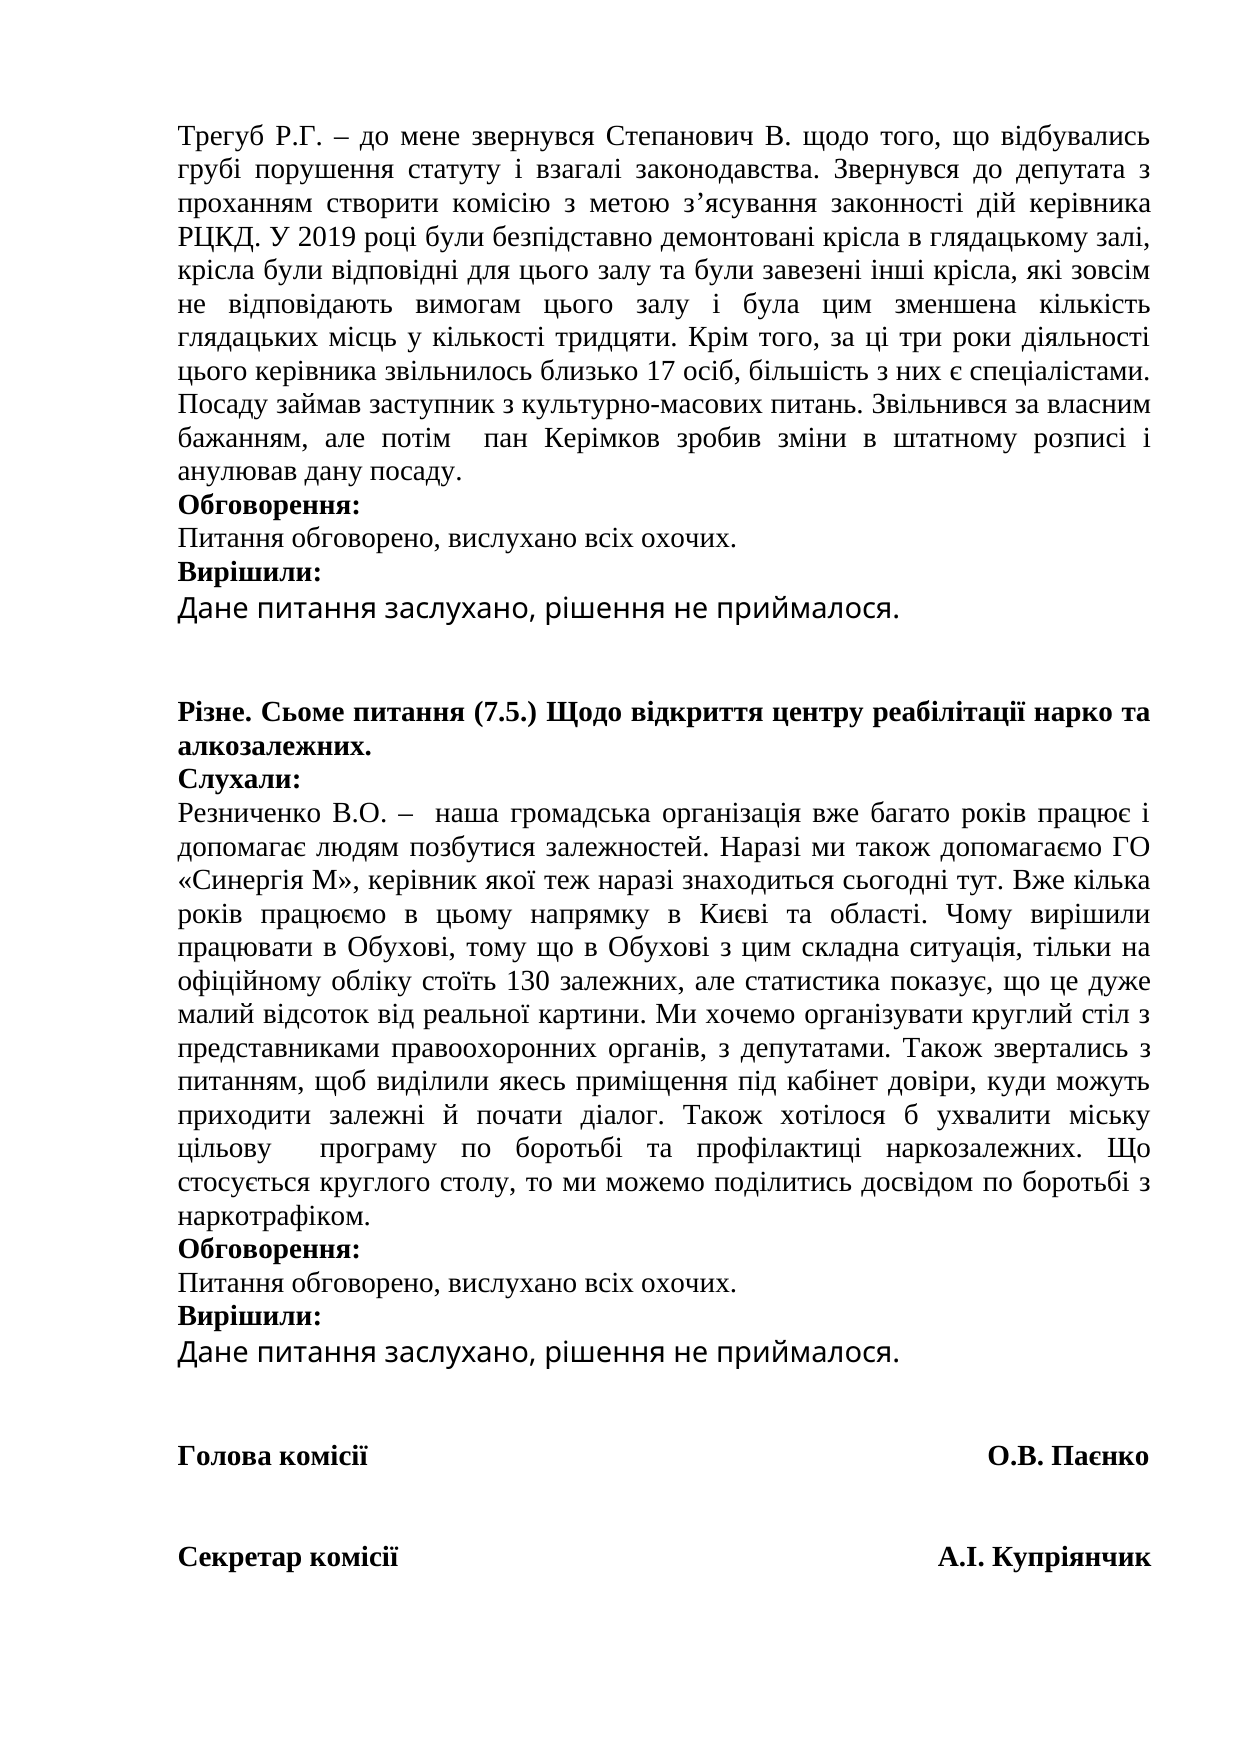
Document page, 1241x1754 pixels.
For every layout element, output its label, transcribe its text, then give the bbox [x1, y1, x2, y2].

text Різне. Сьоме питання (7.5.) Щодо відкриття центру реабілітації нарко та алкозалежних. [177, 694, 1152, 762]
text Слухали: [177, 762, 1152, 795]
text Питання обговорено, вислухано всіх охочих. [177, 1265, 1152, 1298]
text Обговорення: [177, 1231, 1152, 1265]
text Секретар комісії А.І. Купріянчик [177, 1539, 1152, 1573]
text Дане питання заслухано, рішення не приймалося. [177, 1332, 1152, 1371]
text Резниченко В.О. – наша громадська організація вже багато років працює і допомагає людям позбутися залежностей. Наразі ми також допомагаємо ГО «Синергія М», керівник якої теж наразі знаходиться сьогодні тут. Вже кілька років працюємо в цьому напрямку в Києві та області. Чому вирішили працювати в Обухові, тому що в Обухові з цим складна ситуація, тільки на офіційному обліку стоїть 130 залежних, але статистика показує, що це дуже малий відсоток від реальної картини. Ми хочемо організувати круглий стіл з представниками правоохоронних органів, з депутатами. Також звертались з питанням, щоб виділили якесь приміщення під кабінет довіри, куди можуть приходити залежні й почати діалог. Також хотілося б ухвалити міську цільову програму по боротьбі та профілактиці наркозалежних. Що стосується круглого столу, то ми можемо поділитись досвідом по боротьбі з наркотрафіком. [177, 795, 1152, 1231]
text Трегуб Р.Г. – до мене звернувся Степанович В. щодо того, що відбувались грубі порушення статуту і взагалі законодавства. Звернувся до депутата з проханням створити комісію з метою з’ясування законності дій керівника РЦКД. У 2019 році були безпідставно демонтовані крісла в глядацькому залі, крісла були відповідні для цього залу та були завезені інші крісла, які зовсім не відповідають вимогам цього залу і була цим зменшена кількість глядацьких місць у кількості тридцяти. Крім того, за ці три роки діяльності цього керівника звільнилось близько 17 осіб, більшість з них є спеціалістами. Посаду займав заступник з культурно-масових питань. Звільнився за власним бажанням, але потім пан Керімков зробив зміни в штатному розписі і анулював дану посаду. [177, 118, 1152, 487]
text Питання обговорено, вислухано всіх охочих. [177, 521, 1152, 554]
text Голова комісії О.В. Паєнко [177, 1438, 1152, 1472]
text Вирішили: [177, 1298, 1152, 1332]
text Вирішили: [177, 554, 1152, 588]
text Обговорення: [177, 487, 1152, 521]
text Дане питання заслухано, рішення не приймалося. [177, 588, 1152, 627]
